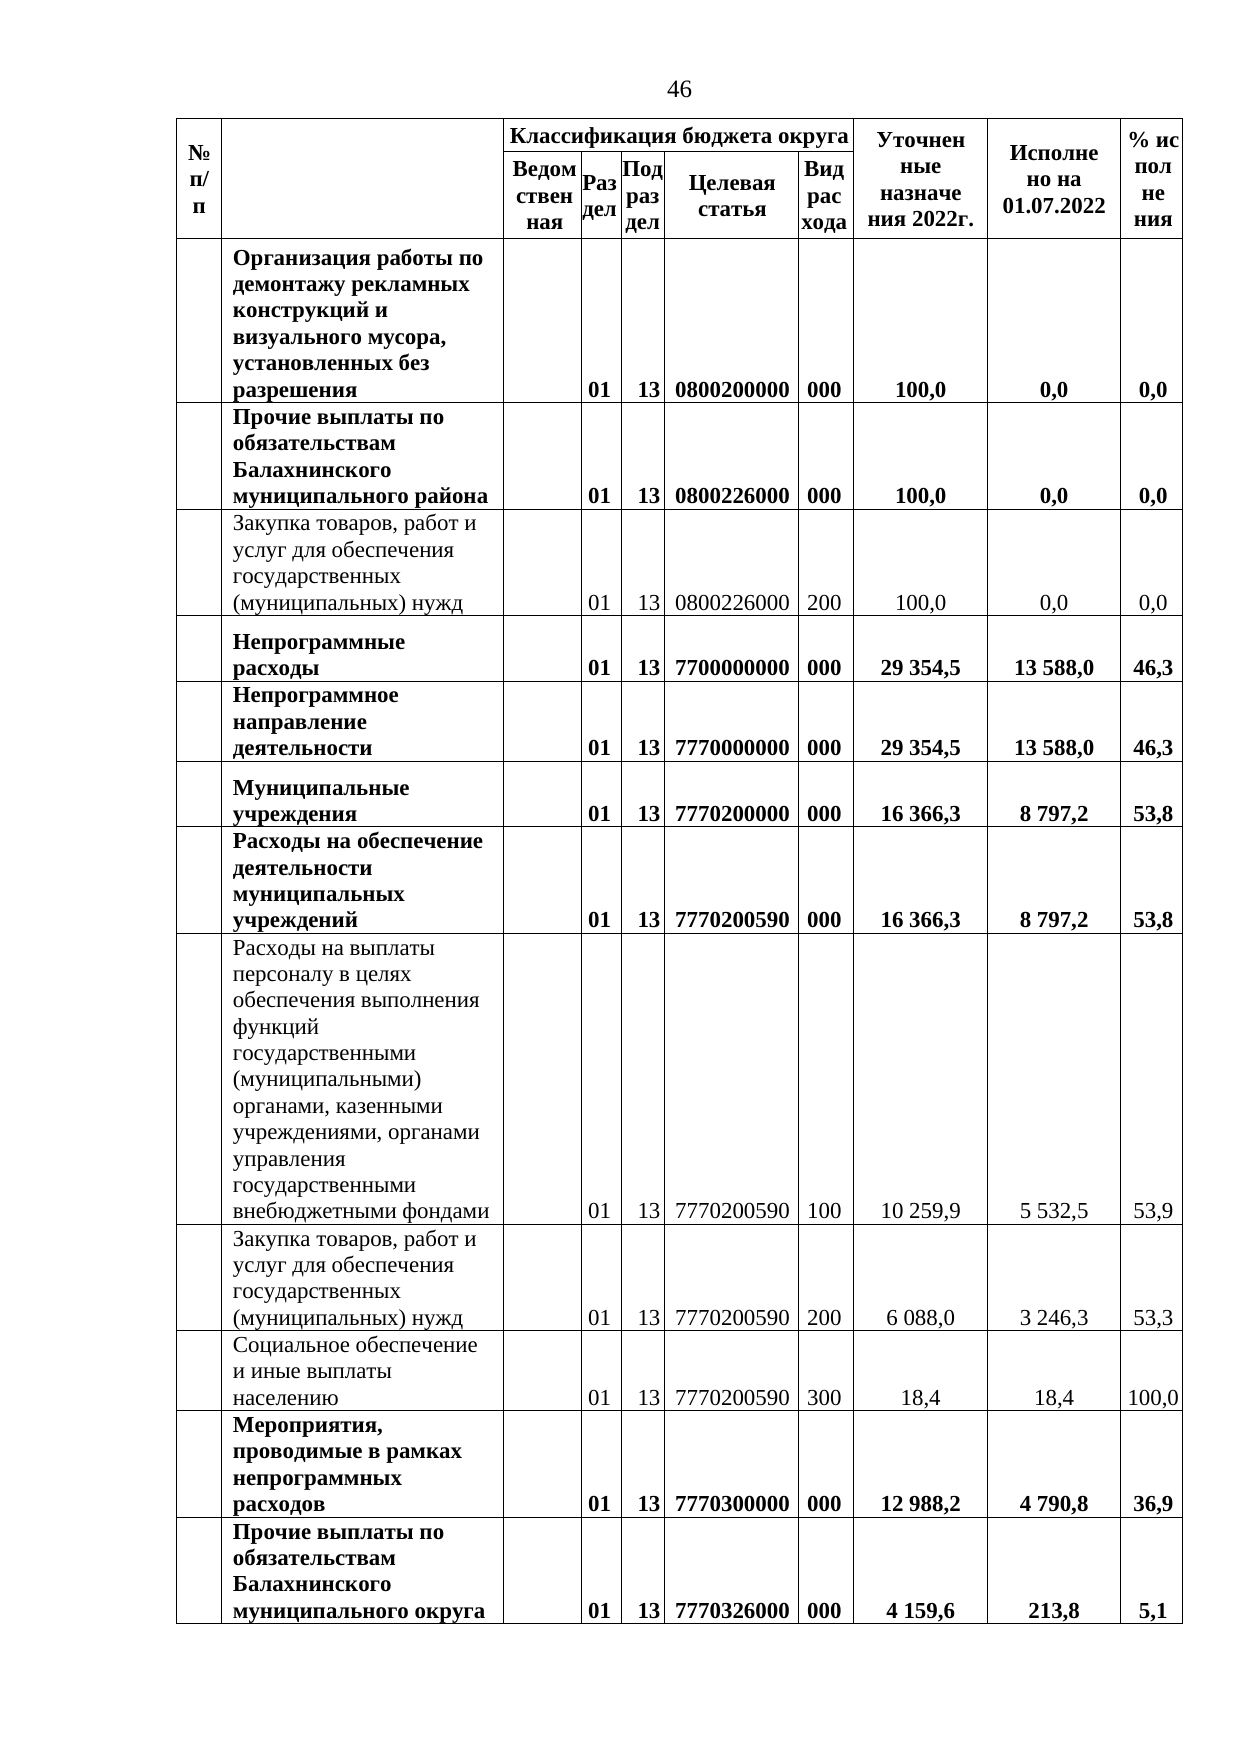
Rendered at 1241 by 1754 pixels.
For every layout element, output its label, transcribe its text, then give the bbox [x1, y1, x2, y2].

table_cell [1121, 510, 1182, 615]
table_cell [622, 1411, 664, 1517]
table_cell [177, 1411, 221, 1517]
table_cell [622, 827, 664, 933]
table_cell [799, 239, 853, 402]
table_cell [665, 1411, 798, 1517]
table_header №п/п [177, 119, 221, 238]
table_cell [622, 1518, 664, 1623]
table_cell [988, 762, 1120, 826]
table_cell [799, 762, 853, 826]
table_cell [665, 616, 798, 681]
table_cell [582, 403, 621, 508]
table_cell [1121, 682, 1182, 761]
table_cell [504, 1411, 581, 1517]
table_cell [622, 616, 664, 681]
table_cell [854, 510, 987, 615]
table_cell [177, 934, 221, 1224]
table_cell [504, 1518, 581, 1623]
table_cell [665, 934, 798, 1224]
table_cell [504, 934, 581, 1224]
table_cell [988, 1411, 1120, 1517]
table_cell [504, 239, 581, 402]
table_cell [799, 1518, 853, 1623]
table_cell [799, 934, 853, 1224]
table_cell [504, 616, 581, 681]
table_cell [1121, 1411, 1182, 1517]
table_header Классификация бюджета округа [504, 119, 853, 151]
table_header [222, 119, 503, 238]
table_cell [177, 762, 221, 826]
table_cell Целевая статья [665, 152, 798, 238]
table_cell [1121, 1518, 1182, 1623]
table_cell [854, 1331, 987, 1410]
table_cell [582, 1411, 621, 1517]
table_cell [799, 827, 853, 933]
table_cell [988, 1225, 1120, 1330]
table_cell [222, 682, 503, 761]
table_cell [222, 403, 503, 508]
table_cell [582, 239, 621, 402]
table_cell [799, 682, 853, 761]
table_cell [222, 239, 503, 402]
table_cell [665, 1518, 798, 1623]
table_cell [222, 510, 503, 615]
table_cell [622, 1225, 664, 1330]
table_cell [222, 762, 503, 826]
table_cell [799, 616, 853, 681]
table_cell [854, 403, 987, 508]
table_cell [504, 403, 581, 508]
table_cell Раз дел [582, 152, 621, 238]
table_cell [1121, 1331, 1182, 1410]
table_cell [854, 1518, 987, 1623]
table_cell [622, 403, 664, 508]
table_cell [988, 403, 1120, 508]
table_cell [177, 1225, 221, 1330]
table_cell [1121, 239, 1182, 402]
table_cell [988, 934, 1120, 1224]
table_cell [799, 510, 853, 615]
table_header % ис пол не ния [1121, 119, 1182, 238]
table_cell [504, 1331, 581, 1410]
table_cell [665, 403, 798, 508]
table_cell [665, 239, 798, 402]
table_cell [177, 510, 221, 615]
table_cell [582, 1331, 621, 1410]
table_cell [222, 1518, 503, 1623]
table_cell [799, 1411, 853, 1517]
table_header Уточнен ные назначе ния 2022г. [854, 119, 987, 238]
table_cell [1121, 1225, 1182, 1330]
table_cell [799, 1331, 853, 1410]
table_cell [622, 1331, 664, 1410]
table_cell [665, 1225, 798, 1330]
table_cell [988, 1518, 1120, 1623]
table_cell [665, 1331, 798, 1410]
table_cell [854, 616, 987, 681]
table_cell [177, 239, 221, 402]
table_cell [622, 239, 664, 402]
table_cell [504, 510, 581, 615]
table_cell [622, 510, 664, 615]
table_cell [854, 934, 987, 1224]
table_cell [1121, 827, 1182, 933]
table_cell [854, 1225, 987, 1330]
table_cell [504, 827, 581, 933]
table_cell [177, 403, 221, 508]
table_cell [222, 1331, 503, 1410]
table_cell Вид рас хода [799, 152, 853, 238]
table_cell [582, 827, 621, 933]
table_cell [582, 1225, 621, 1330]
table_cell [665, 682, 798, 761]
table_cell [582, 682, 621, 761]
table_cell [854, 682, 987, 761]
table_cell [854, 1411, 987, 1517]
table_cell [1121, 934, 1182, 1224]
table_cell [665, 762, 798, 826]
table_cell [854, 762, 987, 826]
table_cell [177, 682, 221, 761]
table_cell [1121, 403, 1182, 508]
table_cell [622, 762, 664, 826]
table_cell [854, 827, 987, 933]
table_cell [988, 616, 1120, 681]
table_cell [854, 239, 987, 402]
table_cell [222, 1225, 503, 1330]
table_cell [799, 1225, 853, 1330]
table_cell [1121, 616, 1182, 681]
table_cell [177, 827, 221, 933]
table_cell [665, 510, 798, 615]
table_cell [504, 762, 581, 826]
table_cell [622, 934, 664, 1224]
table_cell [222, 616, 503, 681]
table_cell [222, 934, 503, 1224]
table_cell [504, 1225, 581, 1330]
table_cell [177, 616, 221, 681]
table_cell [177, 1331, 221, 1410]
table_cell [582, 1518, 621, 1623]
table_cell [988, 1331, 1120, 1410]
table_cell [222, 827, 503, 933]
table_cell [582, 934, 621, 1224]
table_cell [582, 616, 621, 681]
table_cell Ведом ствен ная [504, 152, 581, 238]
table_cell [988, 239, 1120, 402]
table_cell Под раздел [622, 152, 664, 238]
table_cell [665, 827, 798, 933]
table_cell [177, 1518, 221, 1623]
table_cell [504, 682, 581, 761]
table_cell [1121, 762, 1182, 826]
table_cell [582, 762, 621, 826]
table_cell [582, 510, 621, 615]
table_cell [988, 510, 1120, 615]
table_header Исполне но на 01.07.2022 [988, 119, 1120, 238]
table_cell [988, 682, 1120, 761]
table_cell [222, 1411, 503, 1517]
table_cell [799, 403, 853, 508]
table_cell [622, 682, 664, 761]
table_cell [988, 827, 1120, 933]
